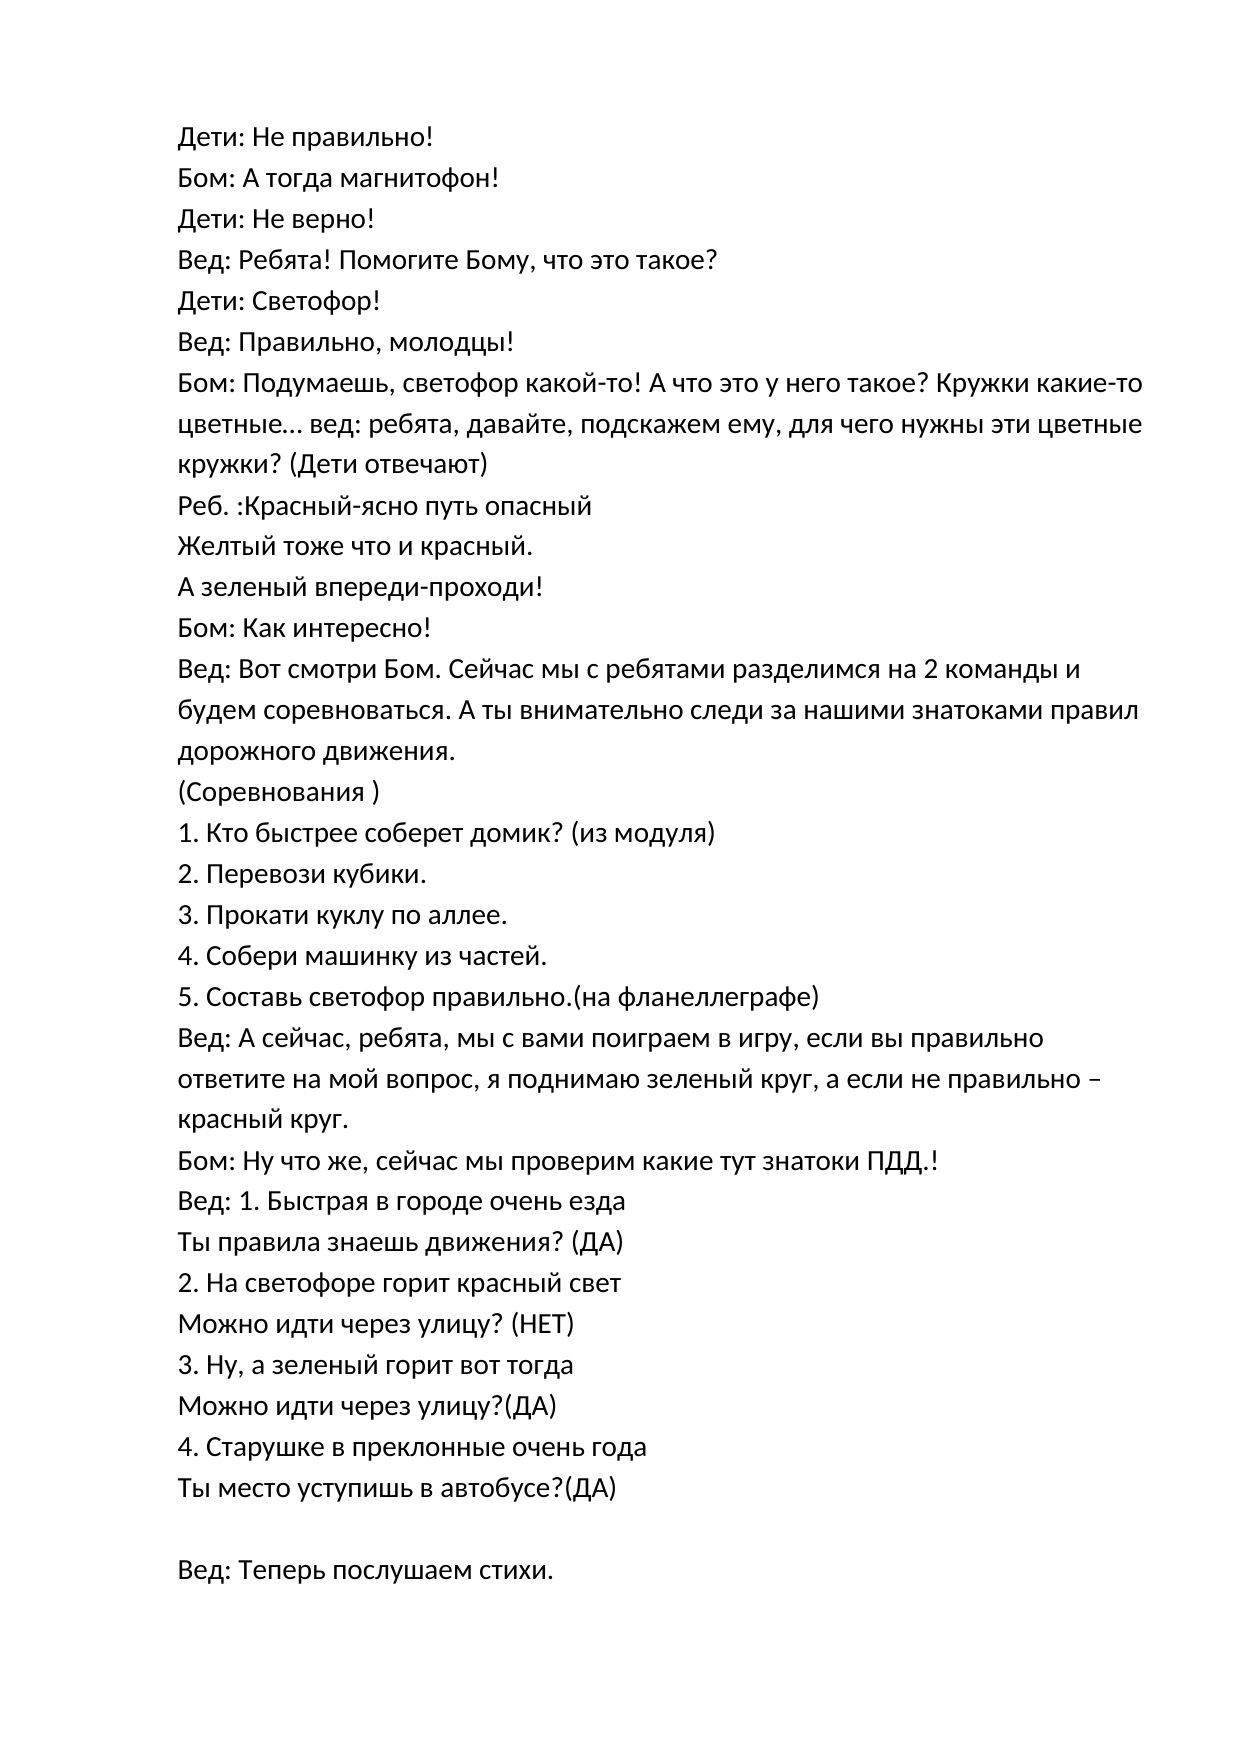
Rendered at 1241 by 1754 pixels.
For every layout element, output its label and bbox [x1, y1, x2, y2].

text [177, 118, 1152, 1627]
